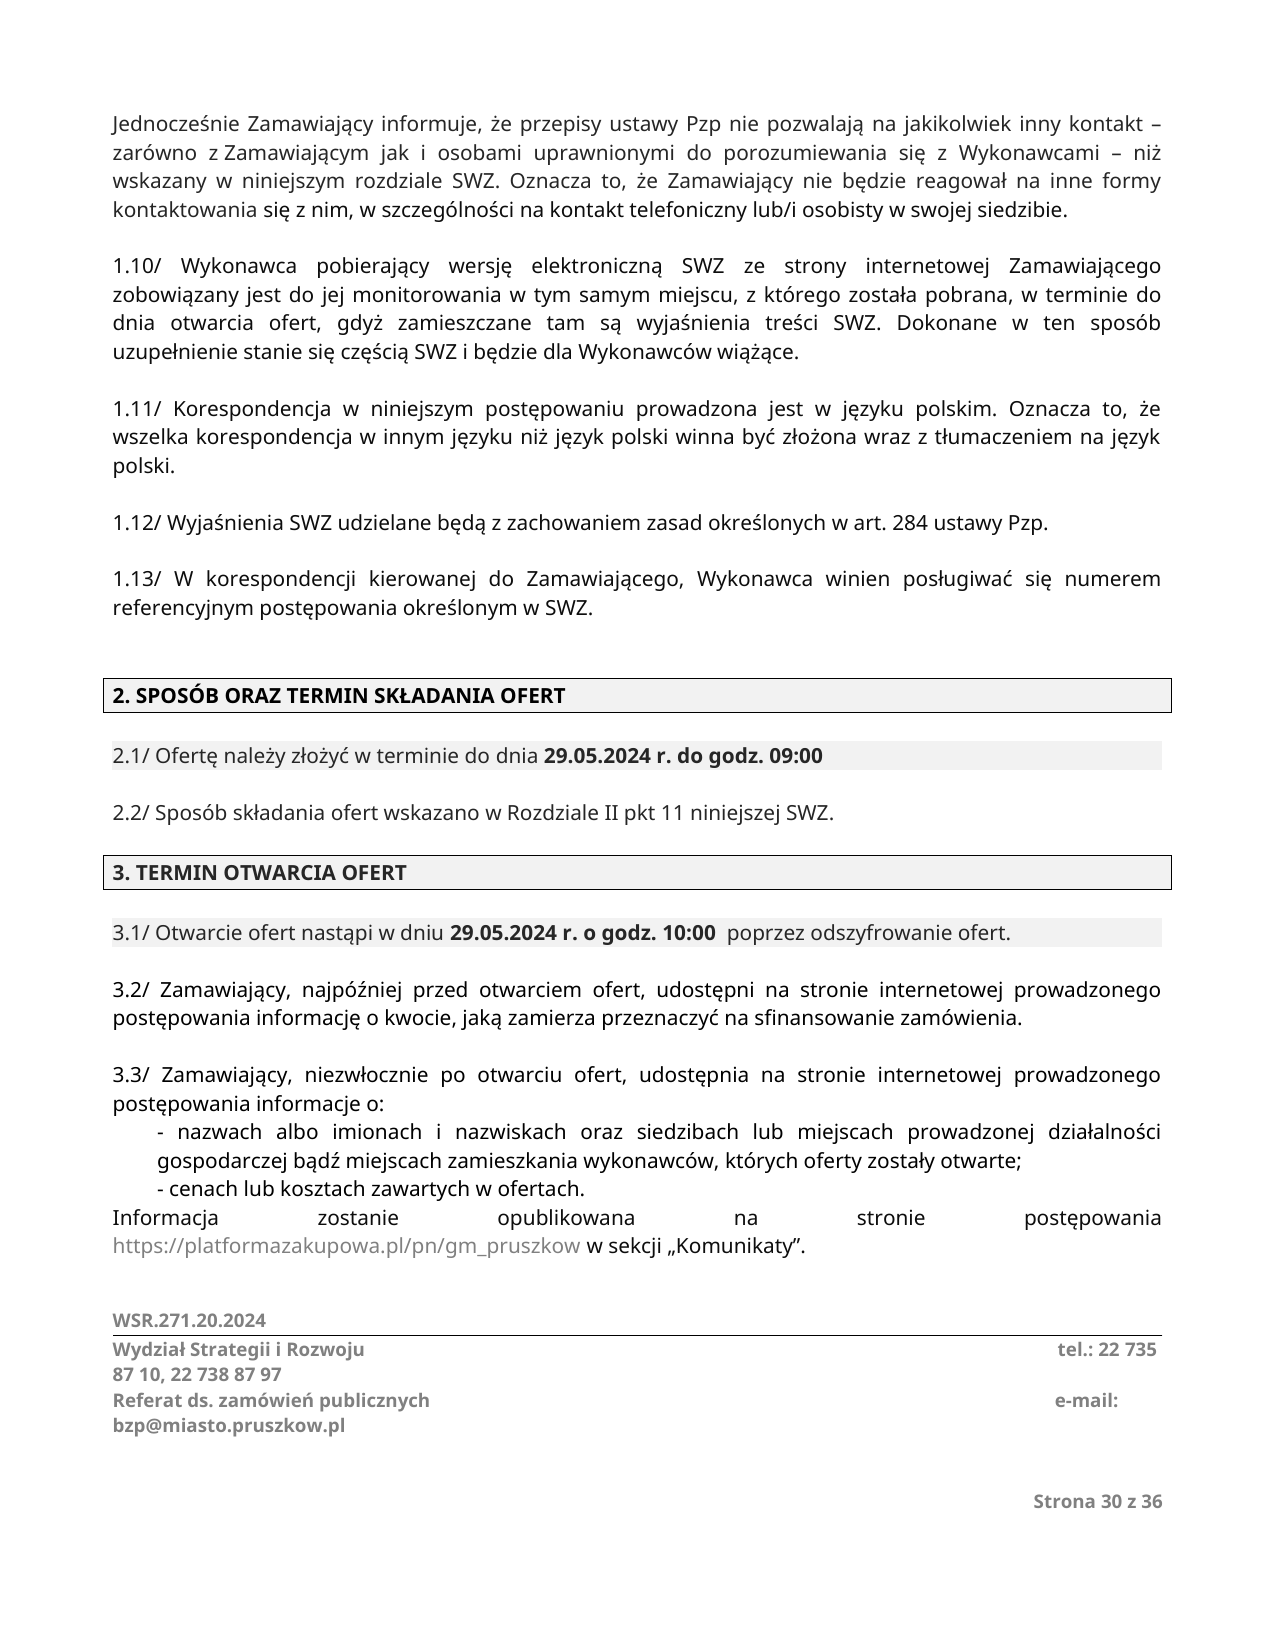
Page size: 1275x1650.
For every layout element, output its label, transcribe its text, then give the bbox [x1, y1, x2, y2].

text 3.1/ Otwarcie ofert nastąpi w dniu 29.05.2024 r. o godz. 10:00 poprzez odszyfrowanie ofert. [112, 918, 1162, 947]
text 3. TERMIN OTWARCIA OFERT [104, 856, 1171, 889]
text 3.3/ Zamawiający, niezwłocznie po otwarciu ofert, udostępnia na stronie internetowej prowadzonego postępowania informacje o: [112, 1060, 1162, 1117]
text 1.13/ W korespondencji kierowanej do Zamawiającego, Wykonawca winien posługiwać się numerem referencyjnym postępowania określonym w SWZ. [112, 564, 1162, 621]
text 3.2/ Zamawiający, najpóźniej przed otwarciem ofert, udostępni na stronie internetowej prowadzonego postępowania informację o kwocie, jaką zamierza przeznaczyć na sfinansowanie zamówienia. [112, 975, 1162, 1032]
text Jednocześnie Zamawiający informuje, że przepisy ustawy Pzp nie pozwalają na jakikolwiek inny kontakt – zarówno z Zamawiającym jak i osobami uprawnionymi do porozumiewania się z Wykonawcami – niż wskazany w niniejszym rozdziale SWZ. Oznacza to, że Zamawiający nie będzie reagował na inne formy kontaktowania się z nim, w szczególności na kontakt telefoniczny lub/i osobisty w swojej siedzibie. [112, 109, 1162, 223]
text - nazwach albo imionach i nazwiskach oraz siedzibach lub miejscach prowadzonej działalności gospodarczej bądź miejscach zamieszkania wykonawców, których oferty zostały otwarte; [157, 1117, 1162, 1174]
text 2.2/ Sposób składania ofert wskazano w Rozdziale II pkt 11 niniejszej SWZ. [112, 798, 1162, 827]
text 1.12/ Wyjaśnienia SWZ udzielane będą z zachowaniem zasad określonych w art. 284 ustawy Pzp. [112, 508, 1162, 536]
text 1.10/ Wykonawca pobierający wersję elektroniczną SWZ ze strony internetowej Zamawiającego zobowiązany jest do jej monitorowania w tym samym miejscu, z którego została pobrana, w terminie do dnia otwarcia ofert, gdyż zamieszczane tam są wyjaśnienia treści SWZ. Dokonane w ten sposób uzupełnienie stanie się częścią SWZ i będzie dla Wykonawców wiążące. [112, 252, 1162, 365]
text 2. SPOSÓB ORAZ TERMIN SKŁADANIA OFERT [104, 679, 1171, 712]
text - cenach lub kosztach zawartych w ofertach. [157, 1174, 1162, 1203]
text 2.1/ Ofertę należy złożyć w terminie do dnia 29.05.2024 r. do godz. 09:00 [112, 741, 1162, 770]
text Informacja zostanie opublikowana na stronie postępowania https://platformazakupowa.pl/pn/gm_pruszkow w sekcji „Komunikaty”. [112, 1203, 1162, 1259]
text 1.11/ Korespondencja w niniejszym postępowaniu prowadzona jest w języku polskim. Oznacza to, że wszelka korespondencja w innym języku niż język polski winna być złożona wraz z tłumaczeniem na język polski. [112, 394, 1162, 479]
